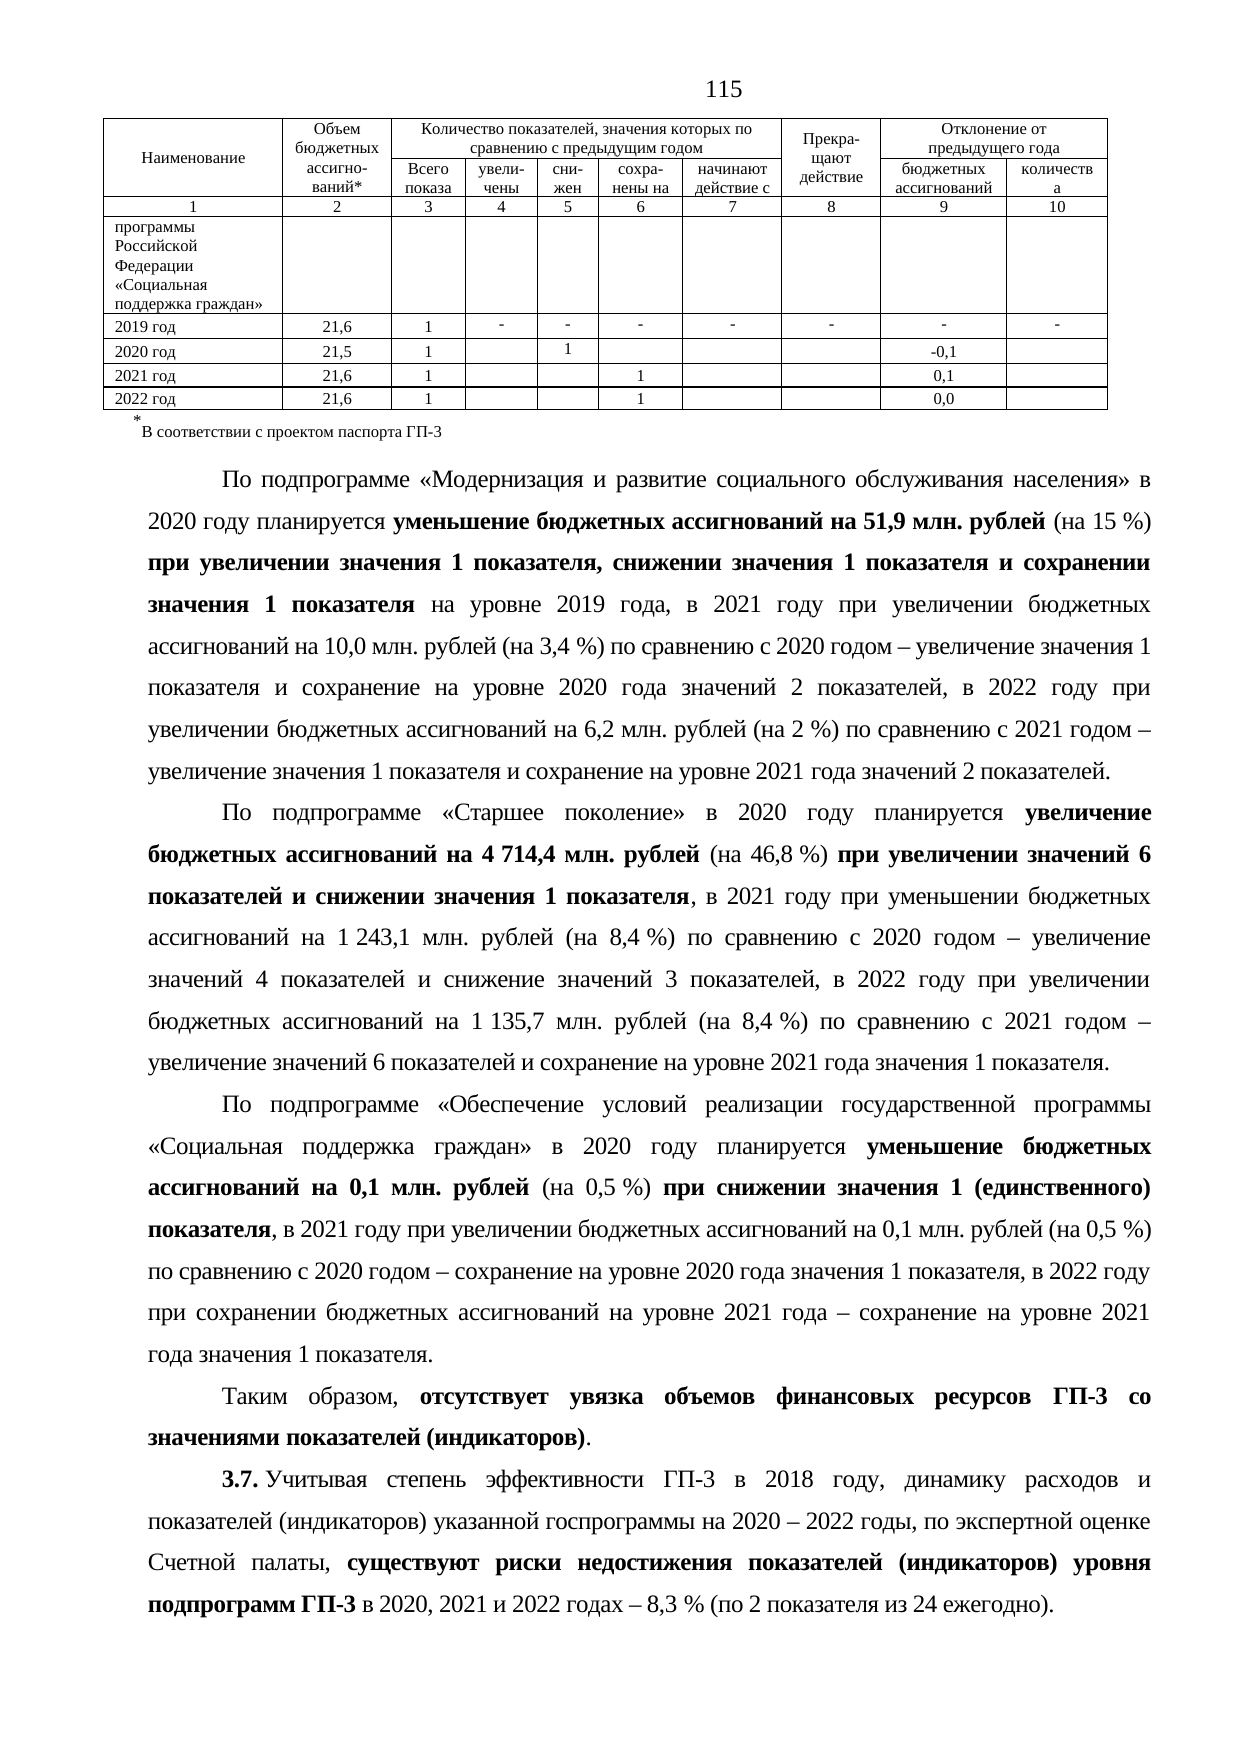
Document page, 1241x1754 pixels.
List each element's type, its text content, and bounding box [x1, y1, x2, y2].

text По подпрограмме «Модернизация и развитие социального обслуживания населения» в 2020 году планируется уменьшение бюджетных ассигнований на 51,9 млн. рублей (на 15 %) при увеличении значения 1 показателя, снижении значения 1 показателя и сохранении значения 1 показателя на уровне 2019 года, в 2021 году при увеличении бюджетных ассигнований на 10,0 млн. рублей (на 3,4 %) по сравнению с 2020 годом – увеличение значения 1 показателя и сохранение на уровне 2020 года значений 2 показателей, в 2022 году при увеличении бюджетных ассигнований на 6,2 млн. рублей (на 2 %) по сравнению с 2021 годом – увеличение значения 1 показателя и сохранение на уровне 2021 года значений 2 показателей. [148, 464, 1152, 784]
table_cell [466, 217, 537, 313]
table_cell 21,5 [283, 339, 391, 363]
table_cell [466, 339, 537, 363]
table_cell 1 [104, 197, 282, 216]
table_header Объем бюджетных ассигно-ваний* (млн. рублей) [283, 119, 391, 196]
table_cell [782, 388, 880, 409]
table_cell 1 [538, 339, 598, 363]
table_header Количество показателей, значения которых по сравнению с предыдущим годом [392, 119, 781, 157]
table_cell [683, 388, 781, 409]
table_cell 1 [599, 388, 682, 409]
table_cell [392, 217, 465, 313]
table_cell - [683, 314, 781, 338]
table_cell 3 [392, 197, 465, 216]
table_cell 10 [1007, 197, 1107, 216]
table_cell сохра-нены на уровне [599, 159, 682, 196]
table_cell 21,6 [283, 364, 391, 386]
table_cell бюджетных ассигнований (млн. рублей) [881, 159, 1006, 196]
table_cell 6 [599, 197, 682, 216]
table_cell [1007, 388, 1107, 409]
table_cell 2 [283, 197, 391, 216]
text Таким образом, отсутствует увязка объемов финансовых ресурсов ГП-3 со значениями показателей (индикаторов). [148, 1381, 1152, 1451]
table_cell 1 [392, 364, 465, 386]
table_cell [283, 217, 391, 313]
table_cell количества показате-лей [1007, 159, 1107, 196]
table_cell [599, 217, 682, 313]
table_header Отклонение от предыдущего года [881, 119, 1107, 157]
table_cell 9 [881, 197, 1006, 216]
table_cell - [538, 314, 598, 338]
table_cell [1007, 339, 1107, 363]
table_cell [881, 217, 1006, 313]
table_cell по подпрограмме 7 «Обеспечение условий реализации государственной программы Российской Федерации «Социальная поддержка граждан» [104, 217, 282, 313]
table_header Прекра-щают действие [782, 119, 880, 196]
table_cell 0,0 [881, 388, 1006, 409]
table_cell [782, 364, 880, 386]
table_cell 7 [683, 197, 781, 216]
table_cell 1 [392, 314, 465, 338]
table_cell [1007, 217, 1107, 313]
table_cell [683, 339, 781, 363]
table_cell 1 [392, 339, 465, 363]
table_cell [1007, 364, 1107, 386]
table_cell 1 [392, 388, 465, 409]
table_cell [466, 364, 537, 386]
table_cell сни-жены [538, 159, 598, 196]
table_cell 2019 год [104, 314, 282, 338]
table_cell [599, 339, 682, 363]
table_cell увели-чены [466, 159, 537, 196]
table_cell 2020 год [104, 339, 282, 363]
table_cell [782, 217, 880, 313]
table_cell 21,6 [283, 314, 391, 338]
table_cell [466, 388, 537, 409]
table_cell - [599, 314, 682, 338]
table_cell - [466, 314, 537, 338]
table_cell [538, 388, 598, 409]
table_cell 2022 год [104, 388, 282, 409]
table_cell Всего показа-телей [392, 159, 465, 196]
table_cell - [782, 314, 880, 338]
table_cell [782, 339, 880, 363]
text 3.7. Учитывая степень эффективности ГП-3 в 2018 году, динамику расходов и показателей (индикаторов) указанной госпрограммы на 2020 – 2022 годы, по экспертной оценке Счетной палаты, существуют риски недостижения показателей (индикаторов) уровня подпрограмм ГП-3 в 2020, 2021 и 2022 годах – 8,3 % (по 2 показателя из 24 ежегодно). [148, 1464, 1152, 1618]
table_cell 0,1 [881, 364, 1006, 386]
table_cell [683, 364, 781, 386]
table_cell 5 [538, 197, 598, 216]
text По подпрограмме «Обеспечение условий реализации государственной программы «Социальная поддержка граждан» в 2020 году планируется уменьшение бюджетных ассигнований на 0,1 млн. рублей (на 0,5 %) при снижении значения 1 (единственного) показателя, в 2021 году при увеличении бюджетных ассигнований на 0,1 млн. рублей (на 0,5 %) по сравнению с 2020 годом – сохранение на уровне 2020 года значения 1 показателя, в 2022 году при сохранении бюджетных ассигнований на уровне 2021 года – сохранение на уровне 2021 года значения 1 показателя. [148, 1089, 1152, 1368]
table_cell -0,1 [881, 339, 1006, 363]
table_header Наименование [104, 119, 282, 196]
table_cell [683, 217, 781, 313]
table_cell 4 [466, 197, 537, 216]
text *В соответствии с проектом паспорта ГП-3 [133, 410, 1152, 444]
table_cell [538, 217, 598, 313]
table_cell 2021 год [104, 364, 282, 386]
text По подпрограмме «Старшее поколение» в 2020 году планируется увеличение бюджетных ассигнований на 4 714,4 млн. рублей (на 46,8 %) при увеличении значений 6 показателей и снижении значения 1 показателя, в 2021 году при уменьшении бюджетных ассигнований на 1 243,1 млн. рублей (на 8,4 %) по сравнению с 2020 годом – увеличение значений 4 показателей и снижение значений 3 показателей, в 2022 году при увеличении бюджетных ассигнований на 1 135,7 млн. рублей (на 8,4 %) по сравнению с 2021 годом – увеличение значений 6 показателей и сохранение на уровне 2021 года значения 1 показателя. [148, 797, 1152, 1076]
table_cell 21,6 [283, 388, 391, 409]
table_cell 1 [599, 364, 682, 386]
table_cell 8 [782, 197, 880, 216]
table_cell начинают действие с соответст-вующего года [683, 159, 781, 196]
table_cell [538, 364, 598, 386]
table_cell - [1007, 314, 1107, 338]
table_cell - [881, 314, 1006, 338]
